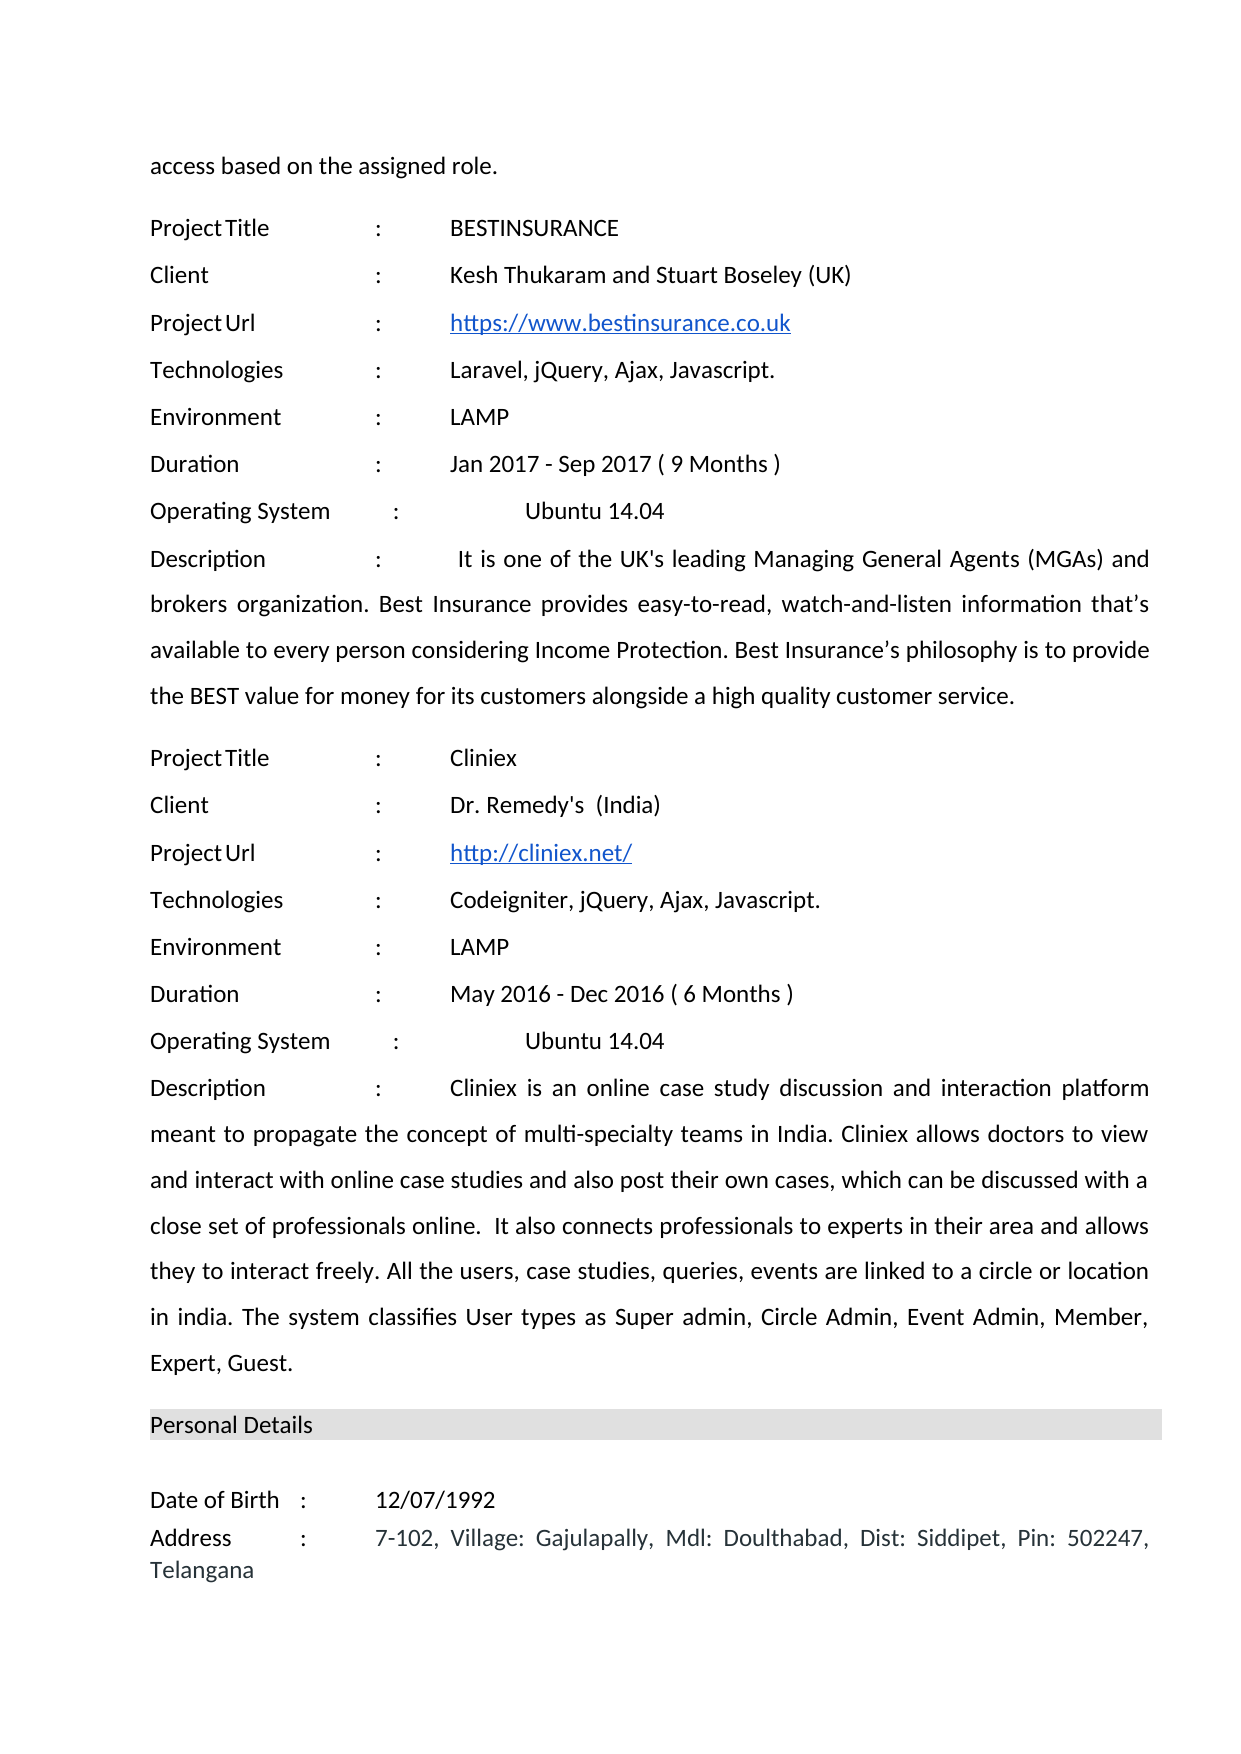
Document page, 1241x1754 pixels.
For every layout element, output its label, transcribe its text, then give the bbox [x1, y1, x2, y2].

text Environment : LAMP [150, 931, 1151, 962]
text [150, 150, 1151, 181]
text Description : It is one of the UK's leading Managing General Agents (MGAs) and brokers organization. Best Insurance provides easy-to-read, watch-and-listen information that’s available to every person considering Income Protection. Best Insurance’s philosophy is to provide the BEST value for money for its customers alongside a high quality customer service. [150, 543, 1151, 710]
text Description : Cliniex is an online case study discussion and interaction platform meant to propagate the concept of multi-specialty teams in India. Cliniex allows doctors to view and interact with online case studies and also post their own cases, which can be discussed with a close set of professionals online. It also connects professionals to experts in their area and allows they to interact freely. All the users, case studies, queries, events are linked to a circle or location in india. The system classifies User types as Super admin, Circle Admin, Event Admin, Member, Expert, Guest. [150, 1073, 1151, 1377]
text Environment : LAMP [150, 401, 1151, 432]
text Duration : May 2016 - Dec 2016 ( 6 Months ) [150, 978, 1151, 1009]
text Technologies : Laravel, jQuery, Ajax, Javascript. [150, 354, 1151, 384]
text Operating System : Ubuntu 14.04 [150, 496, 1151, 526]
text Duration : Jan 2017 - Sep 2017 ( 9 Months ) [150, 448, 1151, 479]
text Date of Birth : 12/07/1992 [150, 1484, 1151, 1515]
text Project Url : https://www.bestinsurance.co.uk [150, 307, 1151, 337]
subtitle Personal Details [150, 1409, 1162, 1440]
text Operating System : Ubuntu 14.04 [150, 1025, 1151, 1056]
text Client : Kesh Thukaram and Stuart Boseley (UK) [150, 259, 1151, 290]
text Project Url : http://cliniex.net/ [150, 837, 1151, 867]
text Project Title : BESTINSURANCE [150, 212, 1151, 243]
text Client : Dr. Remedy's (India) [150, 789, 1151, 820]
text Address : 7-102, Village: Gajulapally, Mdl: Doulthabad, Dist: Siddipet, Pin: 502247, Telangana [150, 1522, 1151, 1585]
text Project Title : Cliniex [150, 742, 1151, 773]
text Technologies : Codeigniter, jQuery, Ajax, Javascript. [150, 884, 1151, 914]
